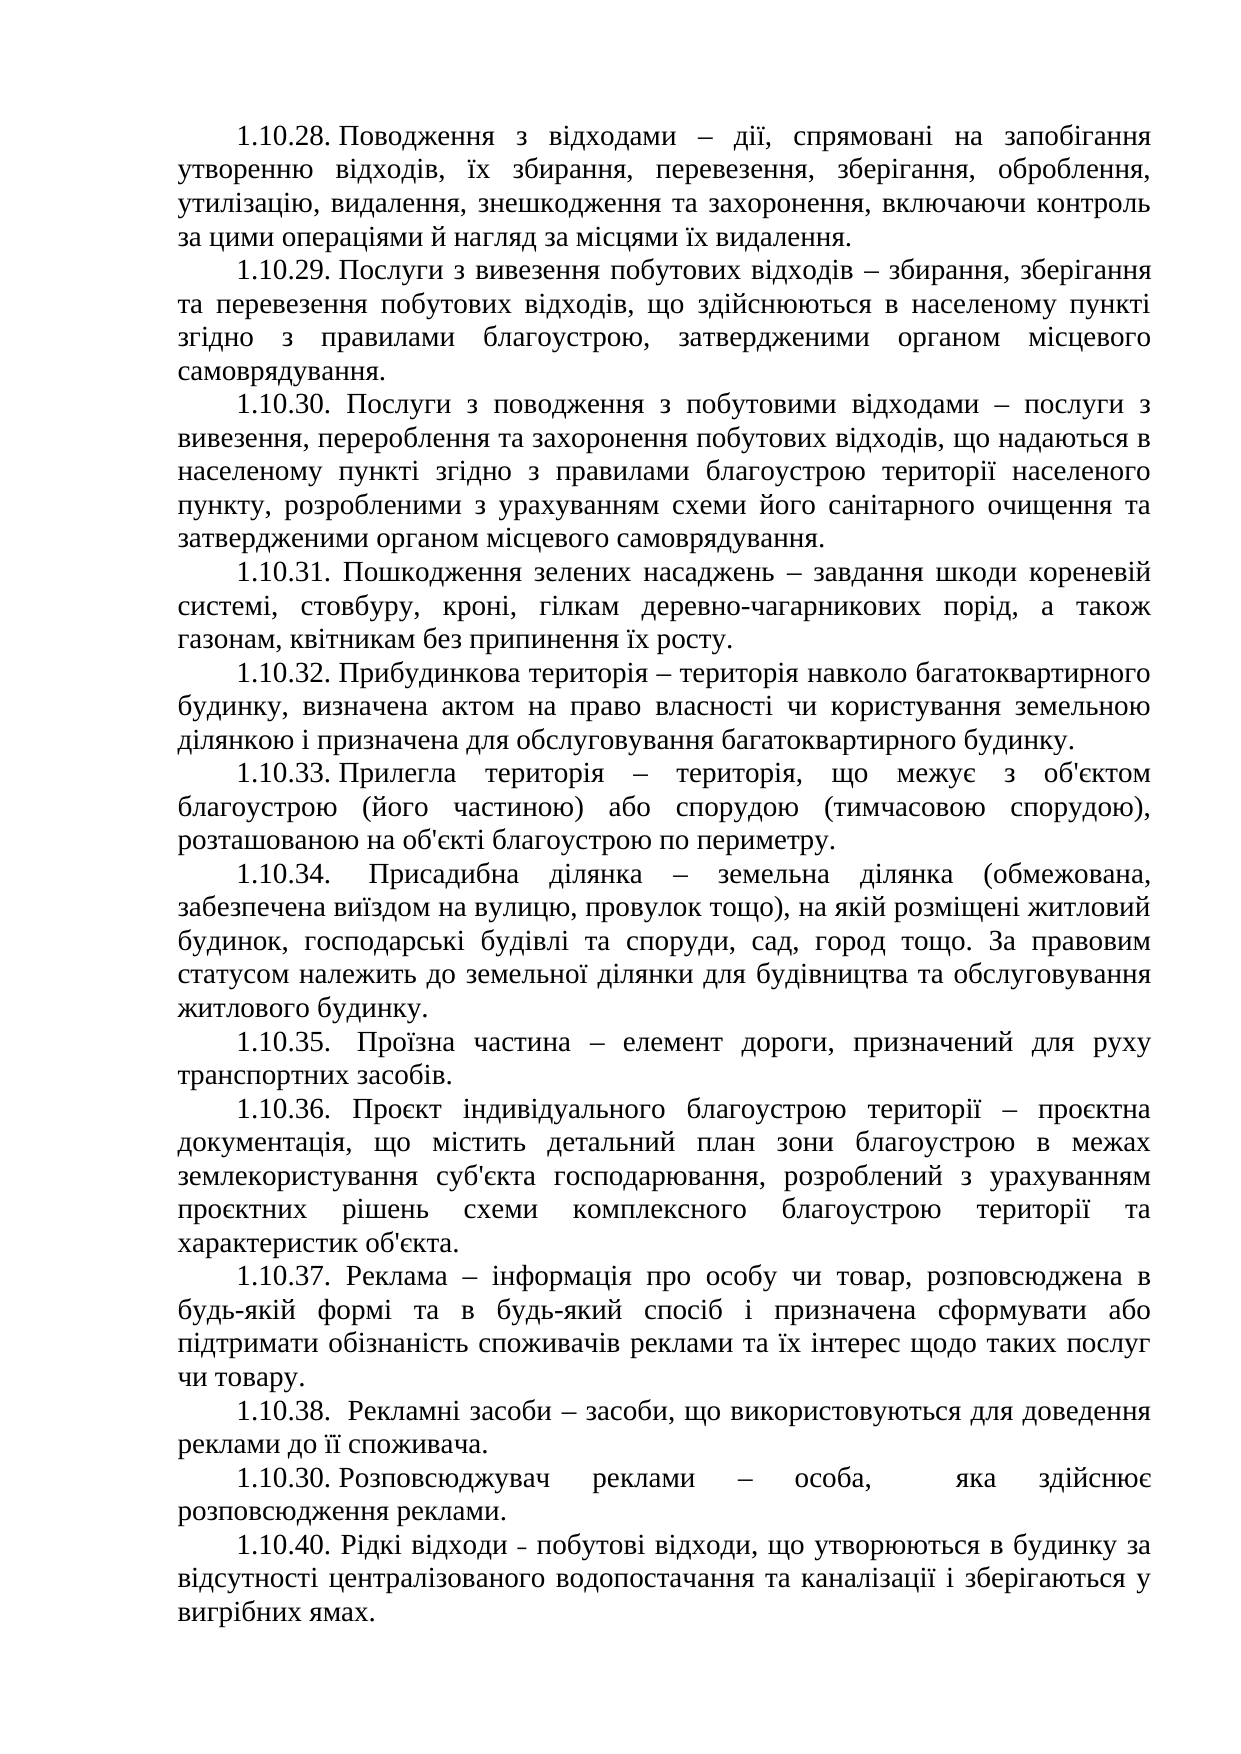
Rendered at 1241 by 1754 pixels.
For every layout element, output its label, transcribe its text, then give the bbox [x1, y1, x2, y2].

text 1.10.35. Проїзна частина – елемент дороги, призначений для руху транспортних засобів. [177, 1024, 1152, 1091]
text 1.10.30. Розповсюджувач реклами – особа, яка здійснює розповсюдження реклами. [177, 1460, 1152, 1527]
text 1.10.29. Послуги з вивезення побутових відходів – збирання, зберігання та перевезення побутових відходів, що здійснюються в населеному пункті згідно з правилами благоустрою, затвердженими органом місцевого самоврядування. [177, 252, 1152, 386]
text 1.10.33. Прилегла територія – територія, що межує з об'єктом благоустрою (його частиною) або спорудою (тимчасовою спорудою), розташованою на об'єкті благоустрою по периметру. [177, 755, 676, 789]
text 1.10.36. Проєкт індивідуального благоустрою території – проєктна документація, що містить детальний план зони благоустрою в межах землекористування суб'єкта господарювання, розроблений з урахуванням проєктних рішень схеми комплексного благоустрою території та характеристик об'єкта. [177, 1091, 1152, 1258]
text 1.10.34. Присадибна ділянка – земельна ділянка (обмежована, забезпечена виїздом на вулицю, провулок тощо), на якій розміщені житловий будинок, господарські будівлі та споруди, сад, город тощо. За правовим статусом належить до земельної ділянки для будівництва та обслуговування житлового будинку. [177, 856, 1152, 1024]
text 1.10.30. Послуги з поводження з побутовими відходами – послуги з вивезення, перероблення та захоронення побутових відходів, що надаються в населеному пункті згідно з правилами благоустрою території населеного пункту, розробленими з урахуванням схеми його санітарного очищення та затвердженими органом місцевого самоврядування. [177, 386, 1152, 554]
text 1.10.33. Прилегла територія – територія, що межує з об'єктом благоустрою (його частиною) або спорудою (тимчасовою спорудою), розташованою на об'єкті благоустрою по периметру. [177, 822, 1152, 856]
text 1.10.32. Прибудинкова територія – територія навколо багатоквартирного будинку, визначена актом на право власності чи користування земельною ділянкою і призначена для обслуговування багатоквартирного будинку. [177, 655, 1152, 755]
text 1.10.37. Реклама – інформація про особу чи товар, розповсюджена в будь-якій формі та в будь-який спосіб і призначена сформувати або підтримати обізнаність споживачів реклами та їх інтерес щодо таких послуг чи товару. [177, 1258, 1152, 1393]
text 1.10.31. Пошкодження зелених насаджень – завдання шкоди кореневій системі, стовбуру, кроні, гілкам деревно-чагарникових порід, а також газонам, квітникам без припинення їх росту. [177, 554, 1152, 655]
text 1.10.28. Поводження з відходами – дії, спрямовані на запобігання утворенню відходів, їх збирання, перевезення, зберігання, оброблення, утилізацію, видалення, знешкодження та захоронення, включаючи контроль за цими операціями й нагляд за місцями їх видалення. [177, 118, 1152, 252]
text 1.10.38. Рекламні засоби – засоби, що використовуються для доведення реклами до її споживача. [177, 1393, 1152, 1460]
text 1.10.40. Рідкі відходи ˗ побутові відходи, що утворюються в будинку за відсутності централізованого водопостачання та каналізації і зберігаються у вигрібних ямах. [177, 1527, 1152, 1627]
